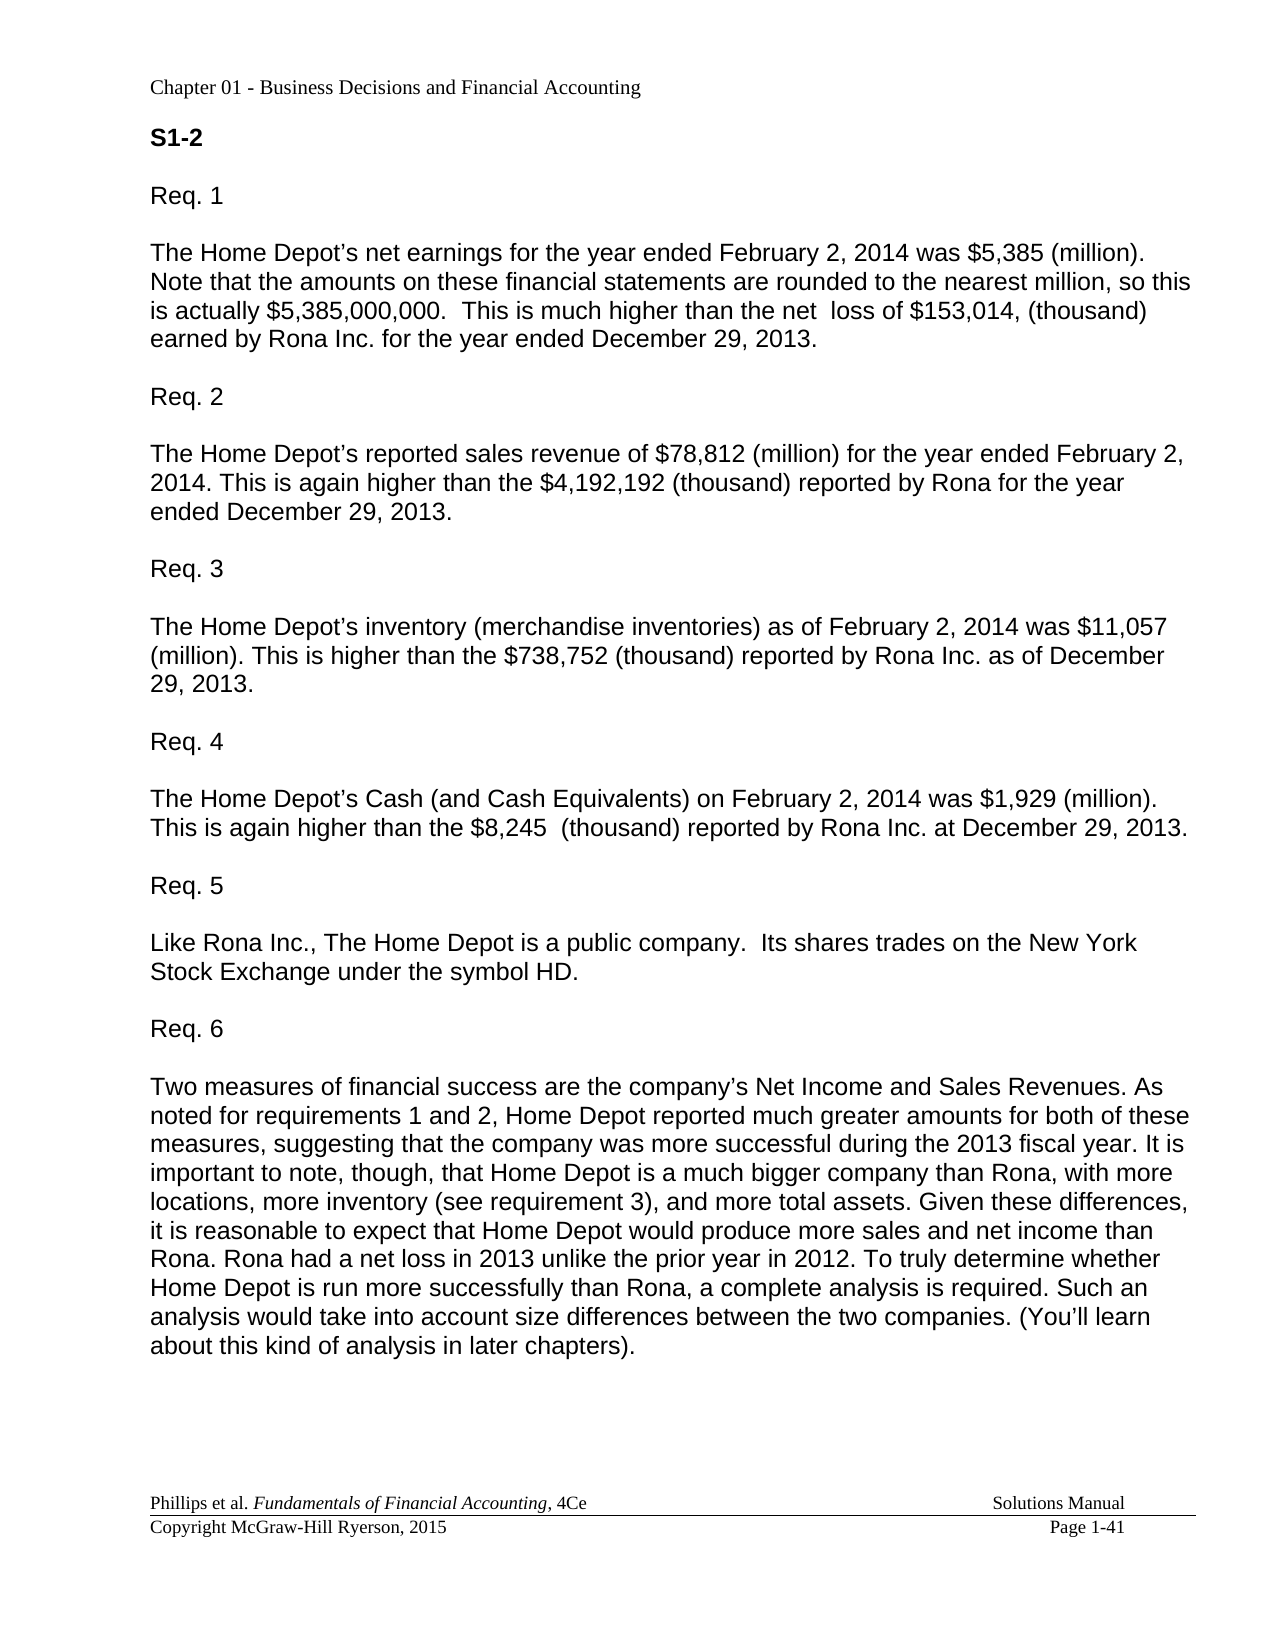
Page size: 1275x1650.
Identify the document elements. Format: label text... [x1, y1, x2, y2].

text Req. 6 [150, 1014, 1196, 1043]
text Req. 1 [150, 181, 1196, 209]
text The Home Depot’s reported sales revenue of $78,812 (million) for the year ended February 2, 2014. This is again higher than the $4,192,192 (thousand) reported by Rona for the year ended December 29, 2013. [150, 439, 1196, 526]
text S1-2 [150, 123, 1196, 152]
text The Home Depot’s inventory (merchandise inventories) as of February 2, 2014 was $11,057 (million). This is higher than the $738,752 (thousand) reported by Rona Inc. as of December 29, 2013. [150, 612, 1196, 698]
text Req. 2 [150, 382, 1196, 411]
text Like Rona Inc., The Home Depot is a public company. Its shares trades on the New York Stock Exchange under the symbol HD. [150, 928, 1196, 986]
text Req. 5 [150, 871, 1196, 899]
text The Home Depot’s net earnings for the year ended February 2, 2014 was $5,385 (million). Note that the amounts on these financial statements are rounded to the nearest million, so this is actually $5,385,000,000. This is much higher than the net loss of $153,014, (thousand) earned by Rona Inc. for the year ended December 29, 2013. [150, 238, 1196, 353]
text Req. 3 [150, 554, 1196, 583]
text Two measures of financial success are the company’s Net Income and Sales Revenues. As noted for requirements 1 and 2, Home Depot reported much greater amounts for both of these measures, suggesting that the company was more successful during the 2013 fiscal year. It is important to note, though, that Home Depot is a much bigger company than Rona, with more locations, more inventory (see requirement 3), and more total assets. Given these differences, it is reasonable to expect that Home Depot would produce more sales and net income than Rona. Rona had a net loss in 2013 unlike the prior year in 2012. To truly determine whether Home Depot is run more successfully than Rona, a complete analysis is required. Such an analysis would take into account size differences between the two companies. (You’ll learn about this kind of analysis in later chapters). [150, 1072, 1196, 1359]
text Req. 4 [150, 727, 1196, 756]
text The Home Depot’s Cash (and Cash Equivalents) on February 2, 2014 was $1,929 (million). This is again higher than the $8,245 (thousand) reported by Rona Inc. at December 29, 2013. [150, 784, 1196, 842]
